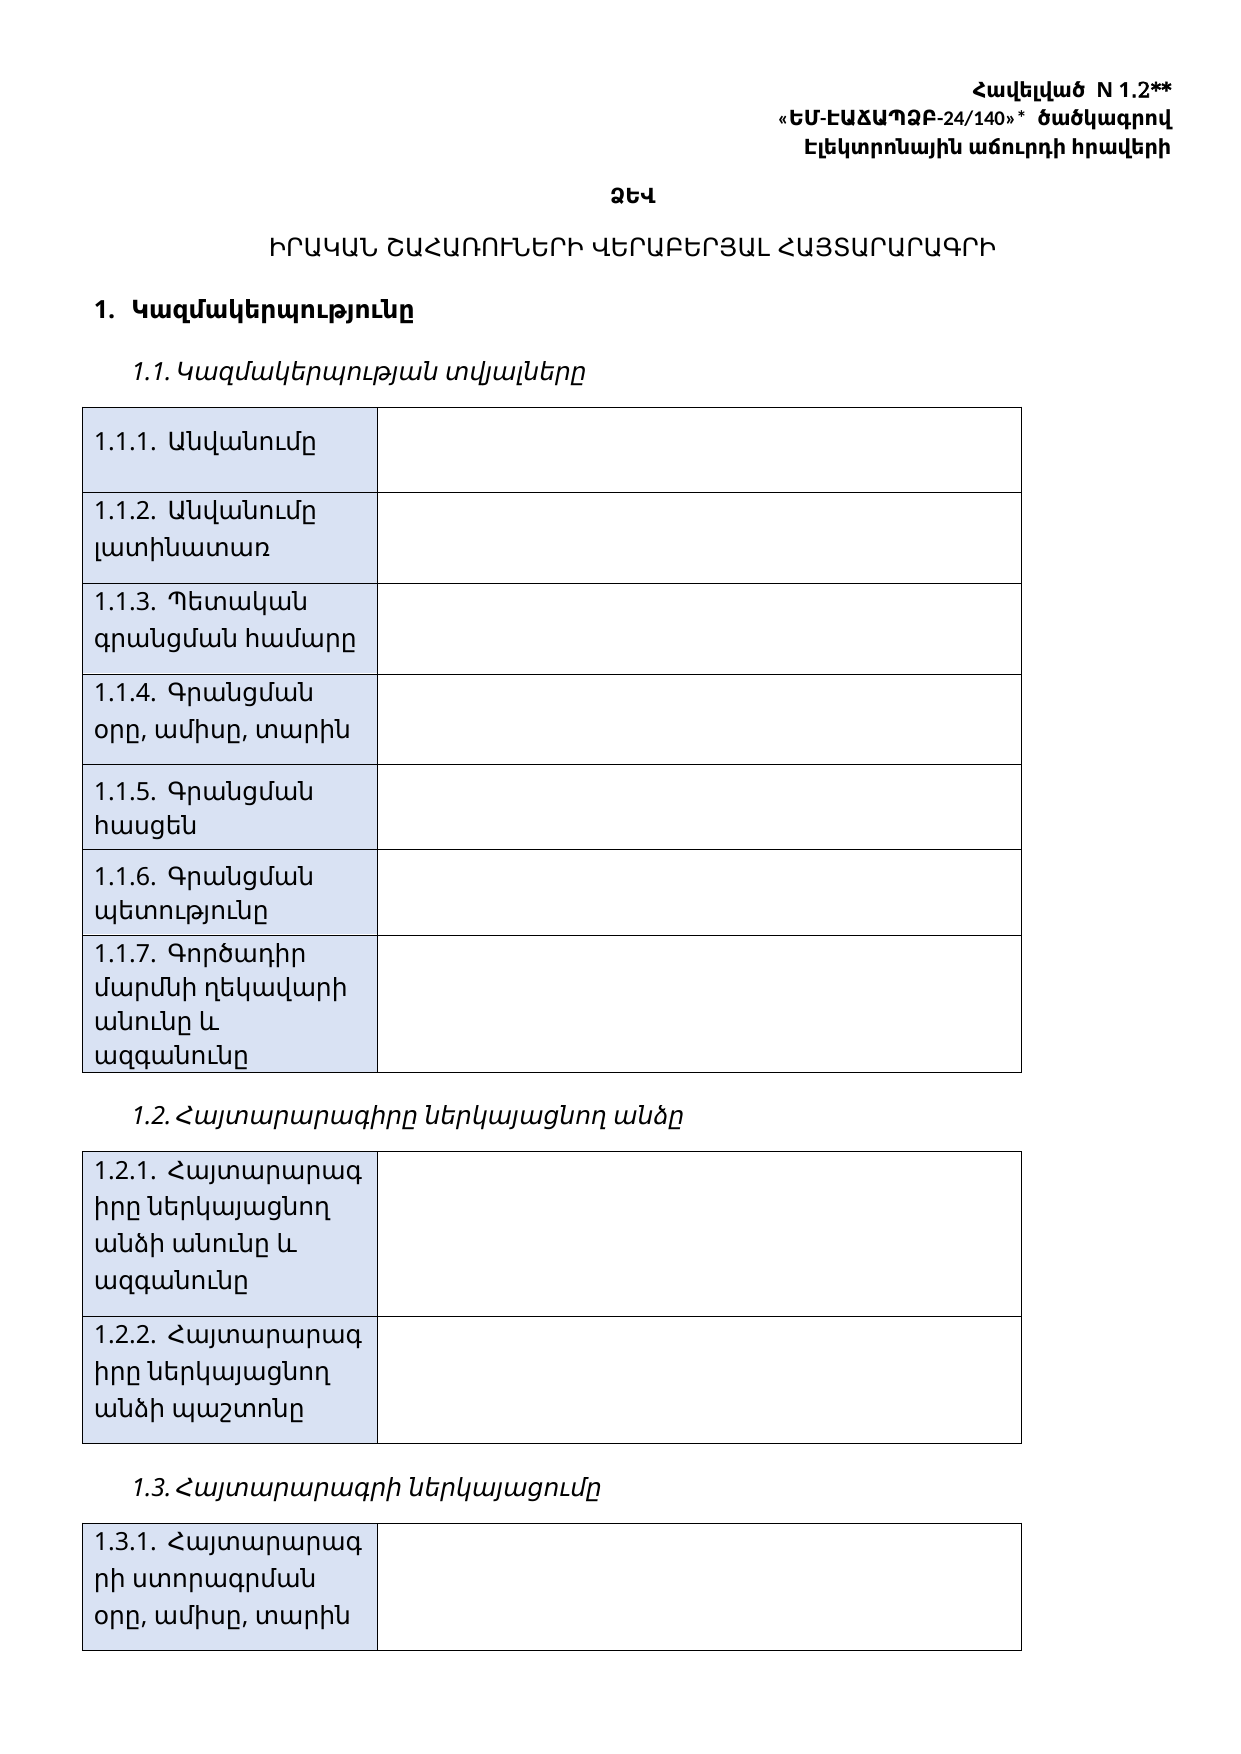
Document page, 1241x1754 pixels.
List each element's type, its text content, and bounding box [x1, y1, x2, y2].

list Հայտարարագիրը ներկայացնող անձը [131, 1098, 1171, 1132]
table_cell [378, 936, 1021, 1072]
list Հայտարարագրի ներկայացումը [131, 1469, 1171, 1503]
text ԻՐԱԿԱՆ ՇԱՀԱՌՈՒՆԵՐԻ ՎԵՐԱԲԵՐՅԱԼ ՀԱՅՏԱՐԱՐԱԳՐԻ [94, 233, 1171, 262]
table_header [378, 408, 1021, 492]
table_header [378, 1524, 1021, 1650]
table_cell [378, 765, 1021, 849]
text Հավելված N 1․2** [94, 75, 1171, 103]
table_cell [378, 493, 1021, 583]
table_cell Հայտարարագիրը ներկայացնող անձի պաշտոնը [83, 1317, 377, 1443]
table_header Անվանումը [83, 408, 377, 492]
table_header Հայտարարագիրը ներկայացնող անձի անունը և ազգանունը [83, 1152, 377, 1316]
table_cell Գրանցման պետությունը [83, 850, 377, 934]
table_header Հայտարարագրի ստորագրման օրը, ամիսը, տարին [83, 1524, 377, 1650]
text ՁԵՎ [94, 184, 1171, 209]
table_cell [378, 584, 1021, 673]
table_cell [378, 675, 1021, 764]
text «ԵՄ-ԷԱՃԱՊՁԲ-24/140»* ծածկագրով [94, 103, 1171, 132]
table_cell [378, 850, 1021, 934]
table_header [378, 1152, 1021, 1316]
text Էլեկտրոնային աճուրդի հրավերի [94, 132, 1171, 160]
table_cell [378, 1317, 1021, 1443]
table_cell Անվանումը լատինատառ [83, 493, 377, 583]
list Կազմակերպության տվյալները [131, 353, 1171, 387]
table_cell Գրանցման օրը, ամիսը, տարին [83, 675, 377, 764]
table_cell Գրանցման հասցեն [83, 765, 377, 849]
list Կազմակերպությունը [94, 291, 1171, 326]
table_cell Պետական գրանցման համարը [83, 584, 377, 673]
table_cell Գործադիր մարմնի ղեկավարի անունը և ազգանունը [83, 936, 377, 1072]
